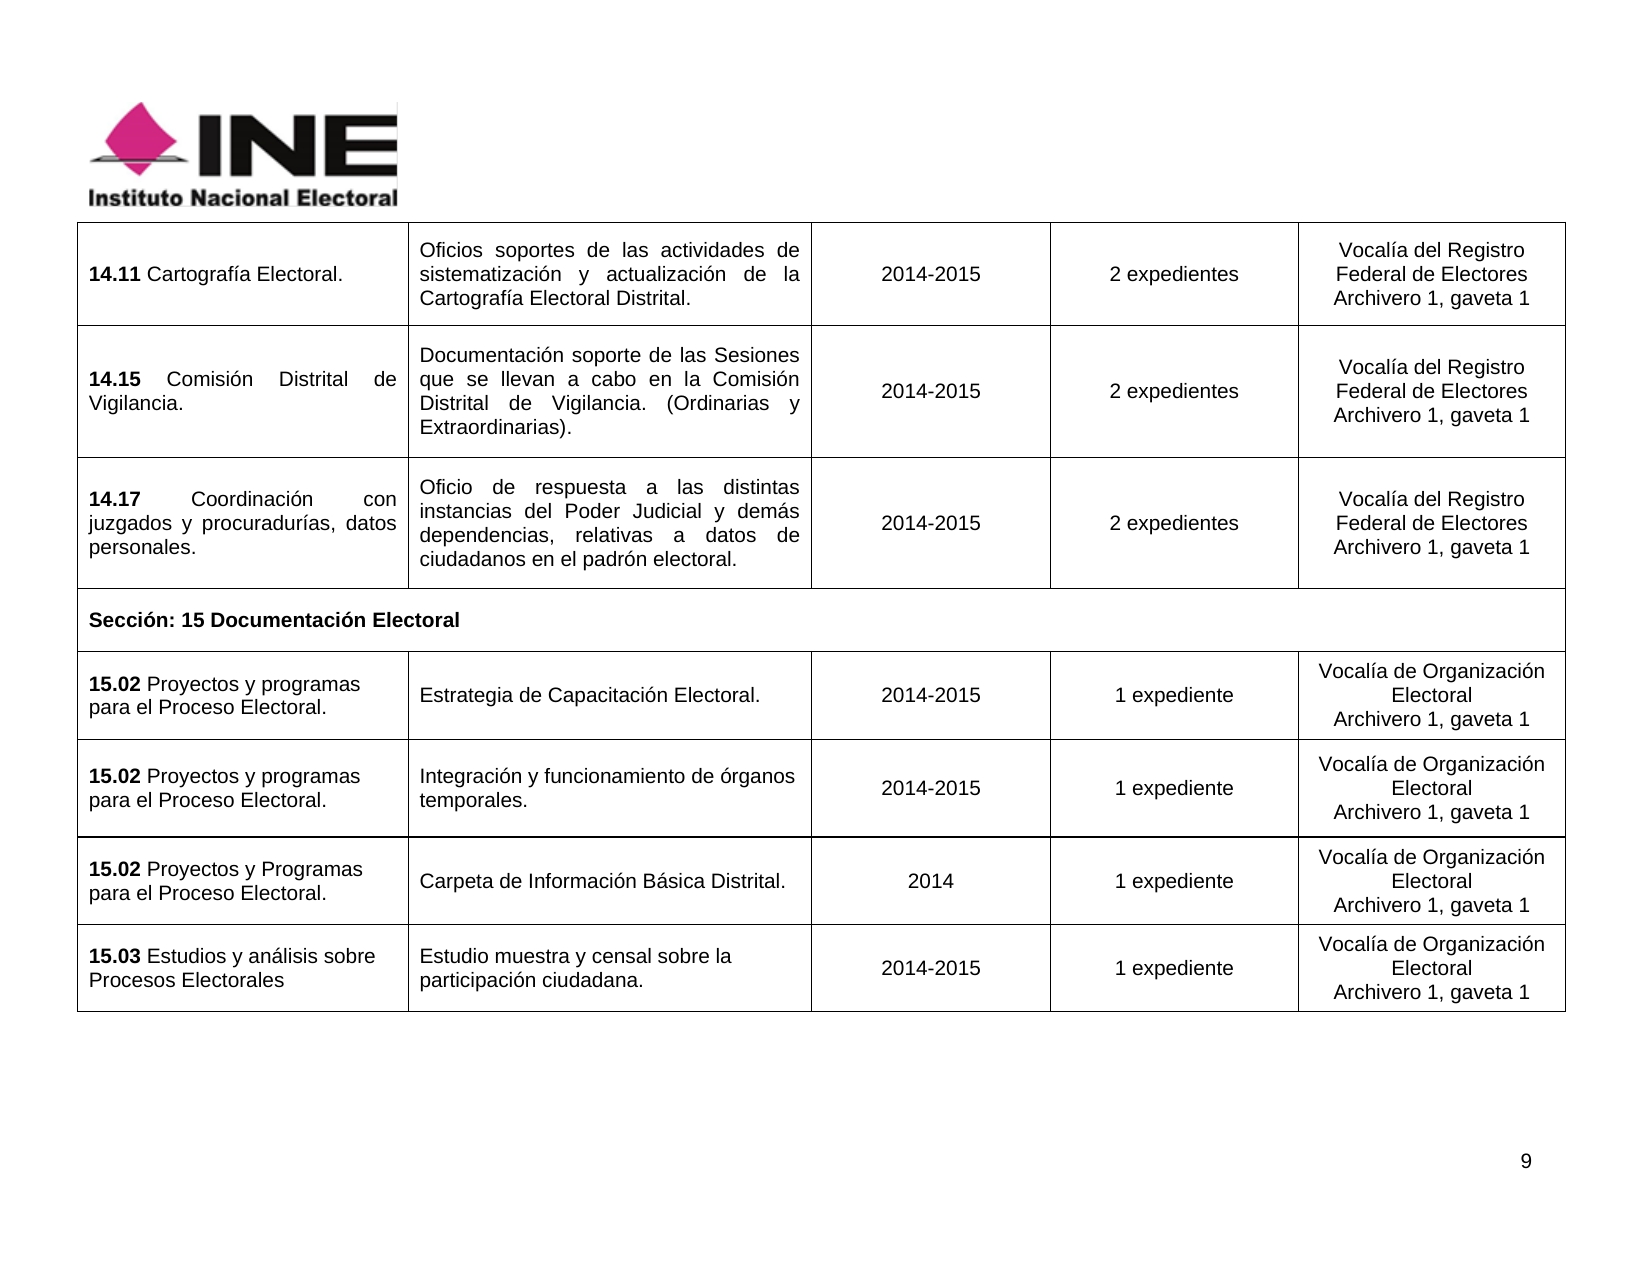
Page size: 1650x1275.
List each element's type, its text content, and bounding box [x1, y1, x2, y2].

table_cell 1 expediente [1051, 652, 1298, 739]
table_cell 2014-2015 [812, 458, 1050, 588]
table_cell 2014-2015 [812, 652, 1050, 739]
table_cell Vocalía del Registro Federal de Electores Archivero 1, gaveta 1 [1299, 458, 1565, 588]
table_cell 2 expedientes [1051, 223, 1298, 324]
table_cell 15.03 Estudios y análisis sobre Procesos Electorales [78, 925, 408, 1011]
table_cell 15.02 Proyectos y programas para el Proceso Electoral. [78, 740, 408, 836]
table_cell Estudio muestra y censal sobre la participación ciudadana. [409, 925, 811, 1011]
table_cell 2014 [812, 838, 1050, 924]
table_cell Carpeta de Información Básica Distrital. [409, 838, 811, 924]
table_cell Vocalía de Organización Electoral Archivero 1, gaveta 1 [1299, 838, 1565, 924]
table_cell 15.02 Proyectos y programas para el Proceso Electoral. [78, 652, 408, 739]
table_cell 2 expedientes [1051, 326, 1298, 457]
table_cell 2 expedientes [1051, 458, 1298, 588]
table_cell 1 expediente [1051, 740, 1298, 836]
table_cell 15.02 Proyectos y Programas para el Proceso Electoral. [78, 838, 408, 924]
table_cell 14.11 Cartografía Electoral. [78, 223, 408, 324]
table_cell 2014-2015 [812, 925, 1050, 1011]
table_cell 14.15 Comisión Distrital de Vigilancia. [78, 326, 408, 457]
table_cell 14.17 Coordinación con juzgados y procuradurías, datos personales. [78, 458, 408, 588]
table_cell Oficio de respuesta a las distintas instancias del Poder Judicial y demás dependencias, relativas a datos de ciudadanos en el padrón electoral. [409, 458, 811, 588]
table_cell 2014-2015 [812, 326, 1050, 457]
table_cell Sección: 15 Documentación Electoral [78, 589, 1565, 651]
table_cell Oficios soportes de las actividades de sistematización y actualización de la Cartografía Electoral Distrital. [409, 223, 811, 324]
table_cell Vocalía del Registro Federal de Electores Archivero 1, gaveta 1 [1299, 326, 1565, 457]
table_cell Documentación soporte de las Sesiones que se llevan a cabo en la Comisión Distrital de Vigilancia. (Ordinarias y Extraordinarias). [409, 326, 811, 457]
table_cell 2014-2015 [812, 740, 1050, 836]
picture [89, 102, 399, 208]
table_cell Vocalía de Organización Electoral Archivero 1, gaveta 1 [1299, 925, 1565, 1011]
table_cell Vocalía de Organización Electoral Archivero 1, gaveta 1 [1299, 740, 1565, 836]
table_cell 1 expediente [1051, 838, 1298, 924]
table_cell Estrategia de Capacitación Electoral. [409, 652, 811, 739]
table_cell Vocalía de Organización Electoral Archivero 1, gaveta 1 [1299, 652, 1565, 739]
table_cell 2014-2015 [812, 223, 1050, 324]
table_cell Vocalía del Registro Federal de Electores Archivero 1, gaveta 1 [1299, 223, 1565, 324]
table_cell Integración y funcionamiento de órganos temporales. [409, 740, 811, 836]
table_cell 1 expediente [1051, 925, 1298, 1011]
